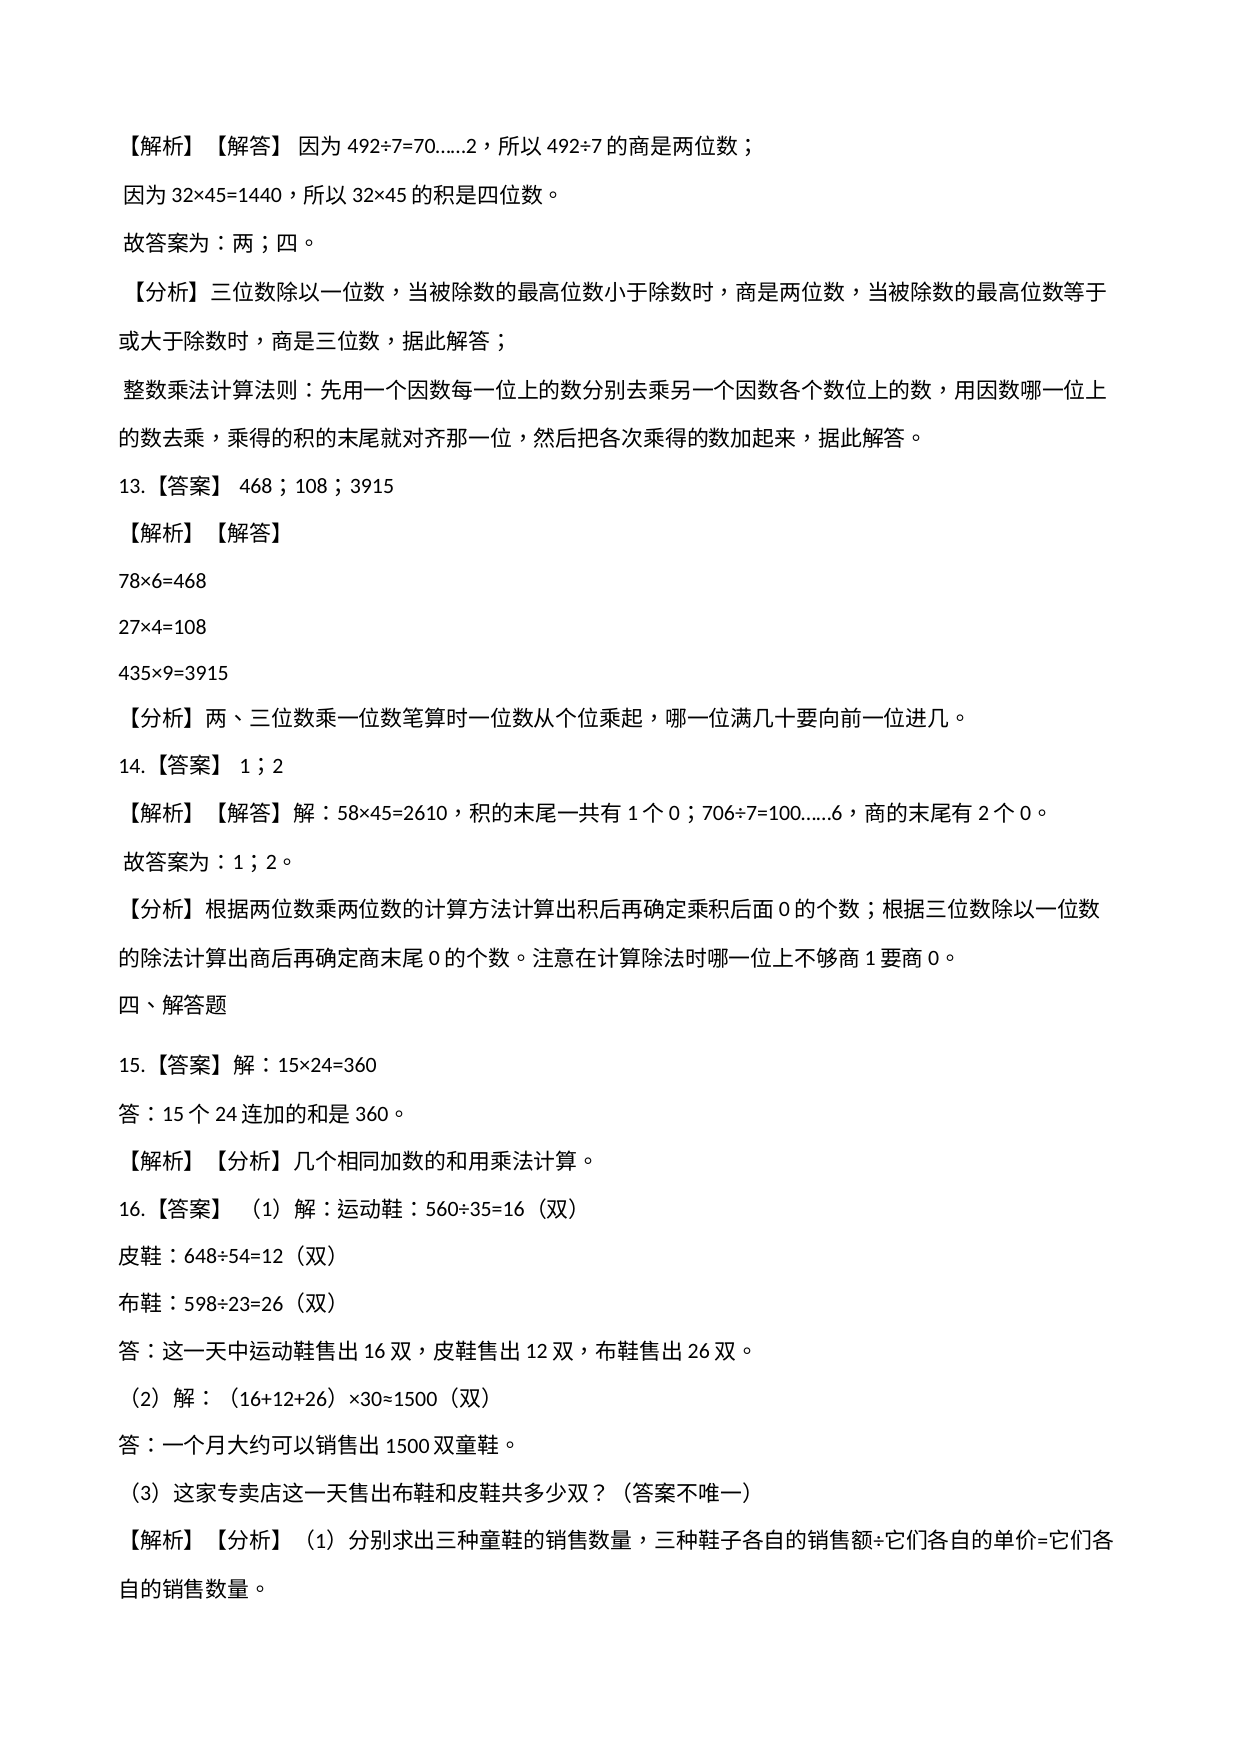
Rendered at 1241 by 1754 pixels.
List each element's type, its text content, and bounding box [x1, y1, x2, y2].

text 13.【答案】 468；108；3915 [118, 469, 1122, 502]
text （3）这家专卖店这一天售出布鞋和皮鞋共多少双？（答案不唯一） [118, 1477, 1122, 1509]
text 27×4=108 [118, 610, 1122, 642]
text 【分析】根据两位数乘两位数的计算方法计算出积后再确定乘积后面0的个数；根据三位数除以一位数的除法计算出商后再确定商末尾0的个数。注意在计算除法时哪一位上不够商1要商0。 [118, 893, 1122, 974]
text 78×6=468 [118, 564, 1122, 597]
text 【解析】【解答】 因为492÷7=70……2，所以492÷7的商是两位数； 因为32×45=1440，所以32×45的积是四位数。 故答案为：两；四。 【分析】三位数除以一位数，当被除数的最高位数小于除数时，商是两位数，当被除数的最高位数等于或大于除数时，商是三位数，据此解答； 整数乘法计算法则：先用一个因数每一位上的数分别去乘另一个因数各个数位上的数，用因数哪一位上的数去乘，乘得的积的末尾就对齐那一位，然后把各次乘得的数加起来，据此解答。 [118, 129, 1122, 454]
text 【解析】【解答】 [118, 517, 1122, 549]
text 布鞋：598÷23=26（双） [118, 1287, 1122, 1319]
text 14.【答案】 1；2 [118, 749, 1122, 782]
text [118, 1524, 1122, 1605]
text 四、解答题 [118, 989, 1122, 1021]
text 答：一个月大约可以销售出1500双童鞋。 [118, 1429, 1122, 1462]
text 答：这一天中运动鞋售出16双，皮鞋售出12双，布鞋售出26双。 [118, 1334, 1122, 1367]
text 【解析】【分析】几个相同加数的和用乘法计算。 [118, 1145, 1122, 1177]
text 16.【答案】 （1）解：运动鞋：560÷35=16（双） [118, 1192, 1122, 1225]
text （2）解：（16+12+26）×30≈1500（双） [118, 1382, 1122, 1414]
text 【解析】【解答】解：58×45=2610，积的末尾一共有1个0；706÷7=100……6，商的末尾有2个0。 故答案为：1；2。 [118, 796, 1122, 878]
text 435×9=3915 [118, 656, 1122, 688]
text 15.【答案】解：15×24=360 答：15个24连加的和是360。 [118, 1049, 1122, 1130]
text 【分析】两、三位数乘一位数笔算时一位数从个位乘起，哪一位满几十要向前一位进几。 [118, 702, 1122, 734]
text 皮鞋：648÷54=12（双） [118, 1239, 1122, 1272]
